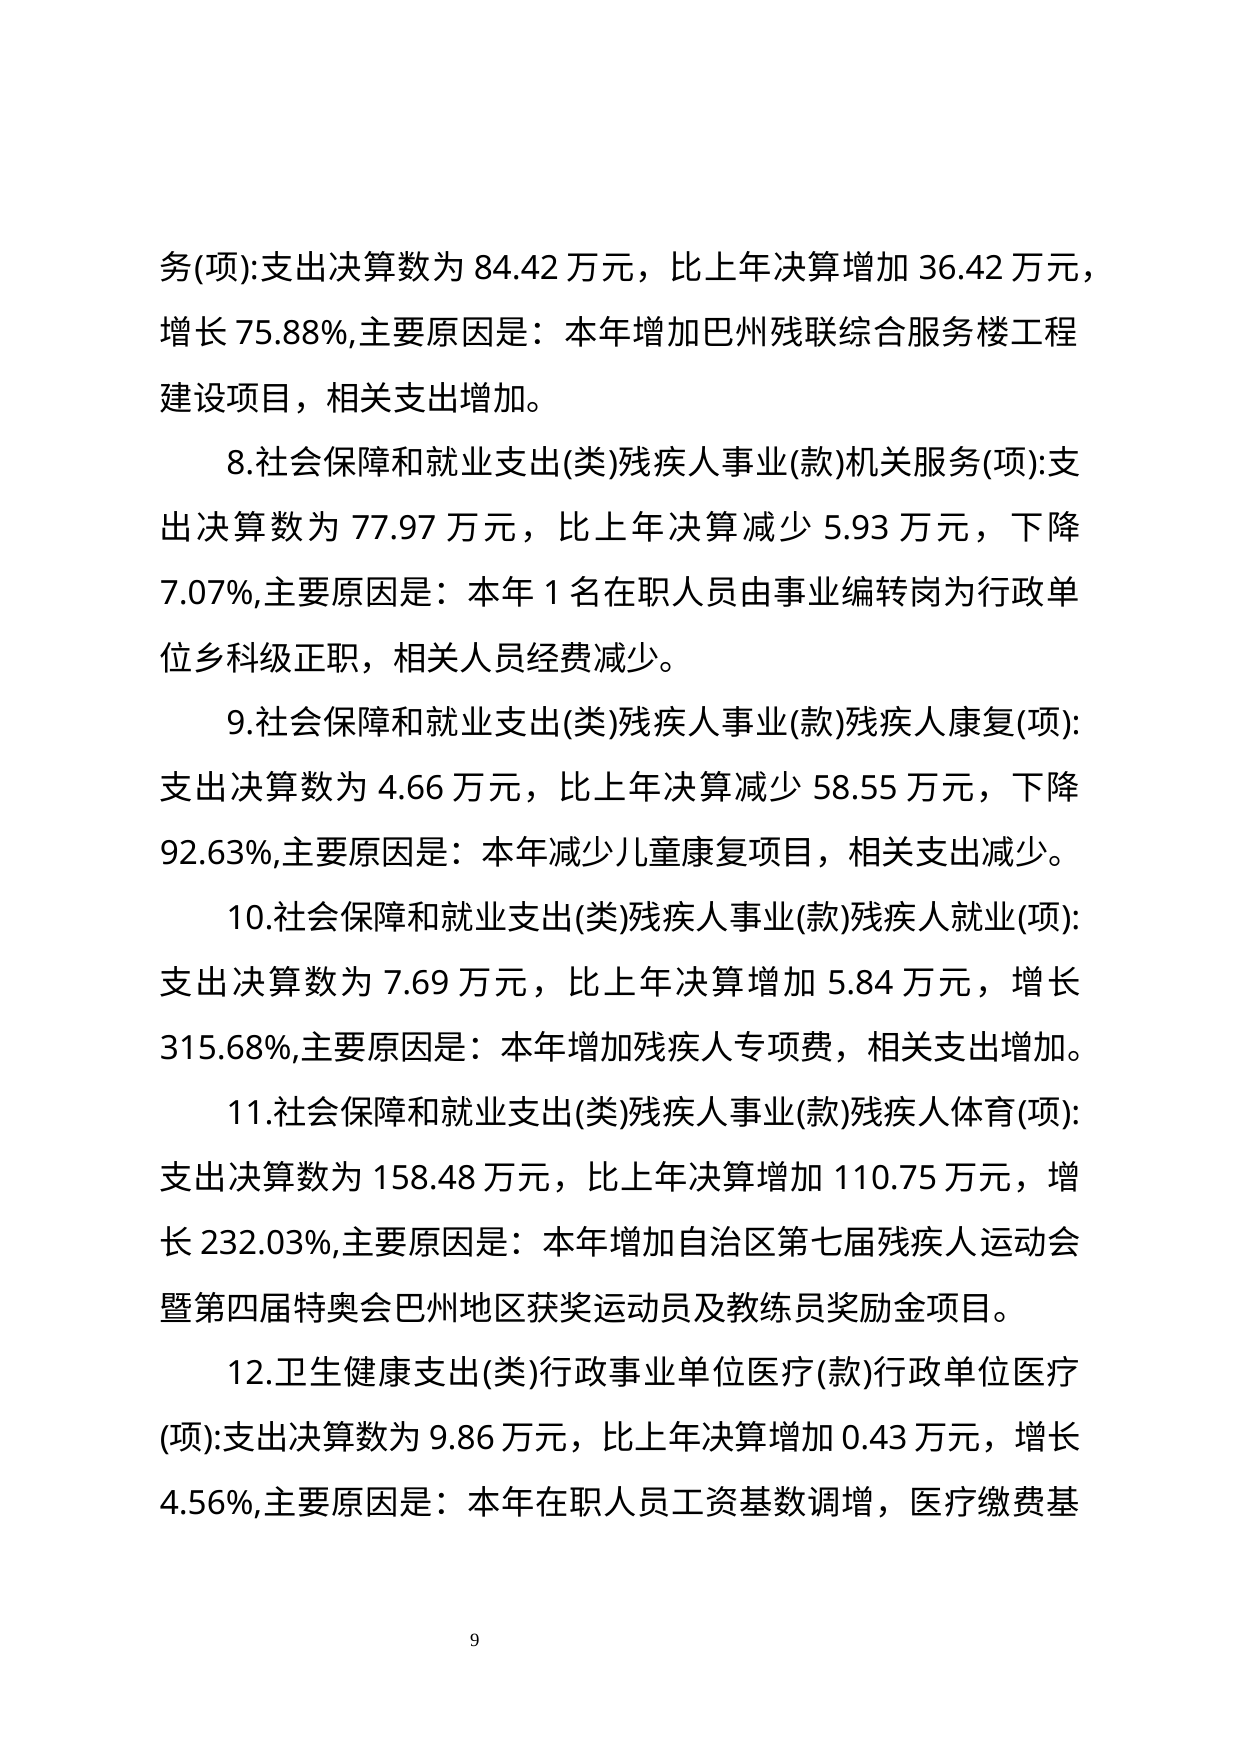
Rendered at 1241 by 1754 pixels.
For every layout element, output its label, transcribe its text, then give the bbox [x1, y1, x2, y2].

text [159, 1338, 1081, 1533]
text 8.社会保障和就业支出(类)残疾人事业(款)机关服务(项):支出决算数为77.97万元，比上年决算减少5.93万元，下降7.07%,主要原因是：本年1名在职人员由事业编转岗为行政单位乡科级正职，相关人员经费减少。 [159, 428, 1081, 688]
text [159, 233, 1081, 428]
text 10.社会保障和就业支出(类)残疾人事业(款)残疾人就业(项):支出决算数为7.69万元，比上年决算增加5.84万元，增长315.68%,主要原因是：本年增加残疾人专项费，相关支出增加。 [159, 883, 1081, 1078]
text 11.社会保障和就业支出(类)残疾人事业(款)残疾人体育(项):支出决算数为158.48万元，比上年决算增加110.75万元，增长232.03%,主要原因是：本年增加自治区第七届残疾人运动会暨第四届特奥会巴州地区获奖运动员及教练员奖励金项目。 [159, 1078, 1081, 1338]
text 9.社会保障和就业支出(类)残疾人事业(款)残疾人康复(项):支出决算数为4.66万元，比上年决算减少58.55万元，下降92.63%,主要原因是：本年减少儿童康复项目，相关支出减少。 [159, 688, 1081, 883]
